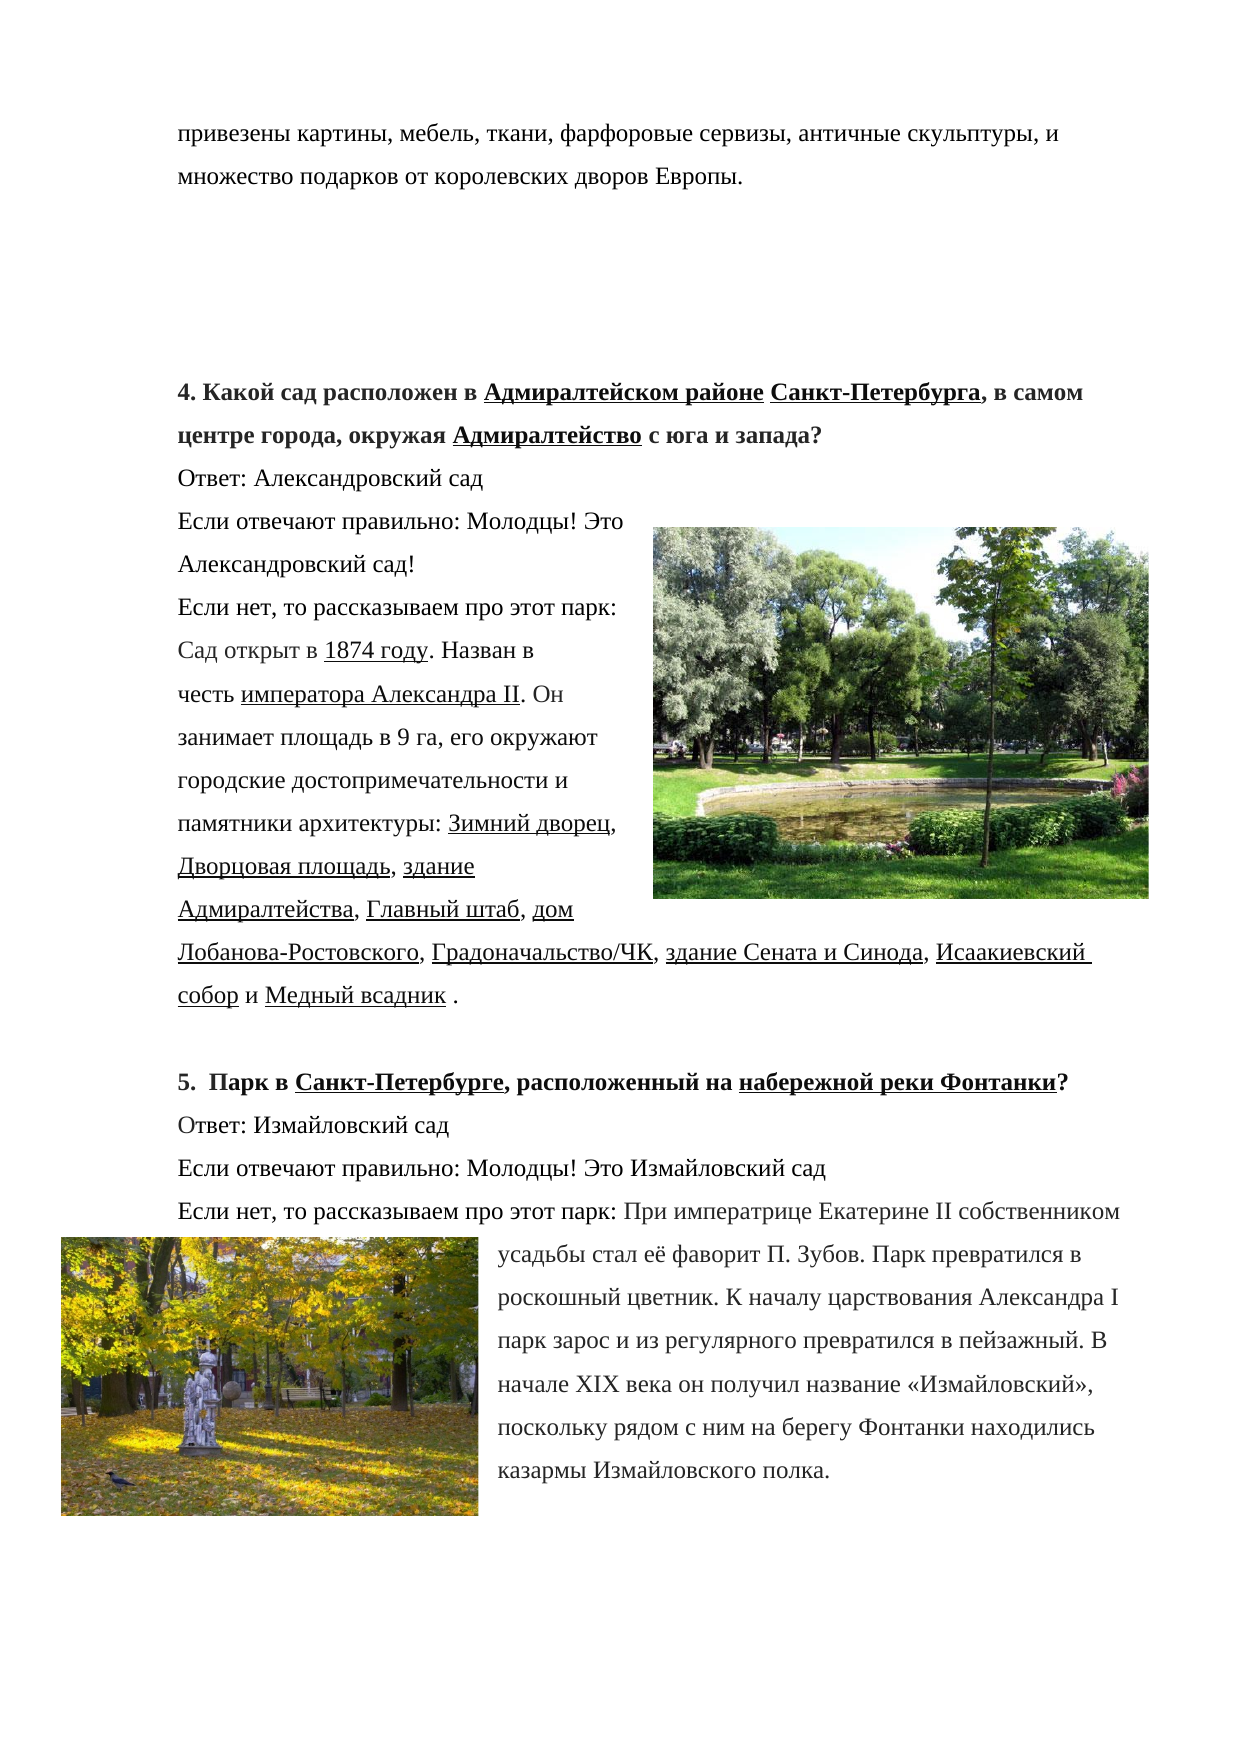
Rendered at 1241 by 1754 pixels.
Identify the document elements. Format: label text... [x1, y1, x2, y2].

text Ответ: Александровский сад [177, 463, 1152, 492]
text Если отвечают правильно: Молодцы! Это Измайловский сад [177, 1153, 1152, 1182]
text Если отвечают правильно: Молодцы! Это Александровский сад! [177, 506, 1152, 578]
text Если нет, то рассказываем про этот парк: При императрице Екатерине II собственником усадьбы стал её фаворит П. Зубов. Парк превратился в роскошный цветник. К началу царствования Александра I парк зарос и из регулярного превратился в пейзажный. В начале XIX века он получил название «Измайловский», поскольку рядом с ним на берегу Фонтанки находились казармы Измайловского полка. [177, 1196, 1152, 1484]
text 4. Какой сад расположен в Адмиралтейском районе Санкт-Петербурга, в самом центре города, окружая Адмиралтейство с юга и запада? [177, 377, 1152, 449]
picture [653, 527, 1149, 899]
picture [61, 1237, 479, 1516]
text Ответ: Измайловский сад [195, 1110, 1152, 1139]
